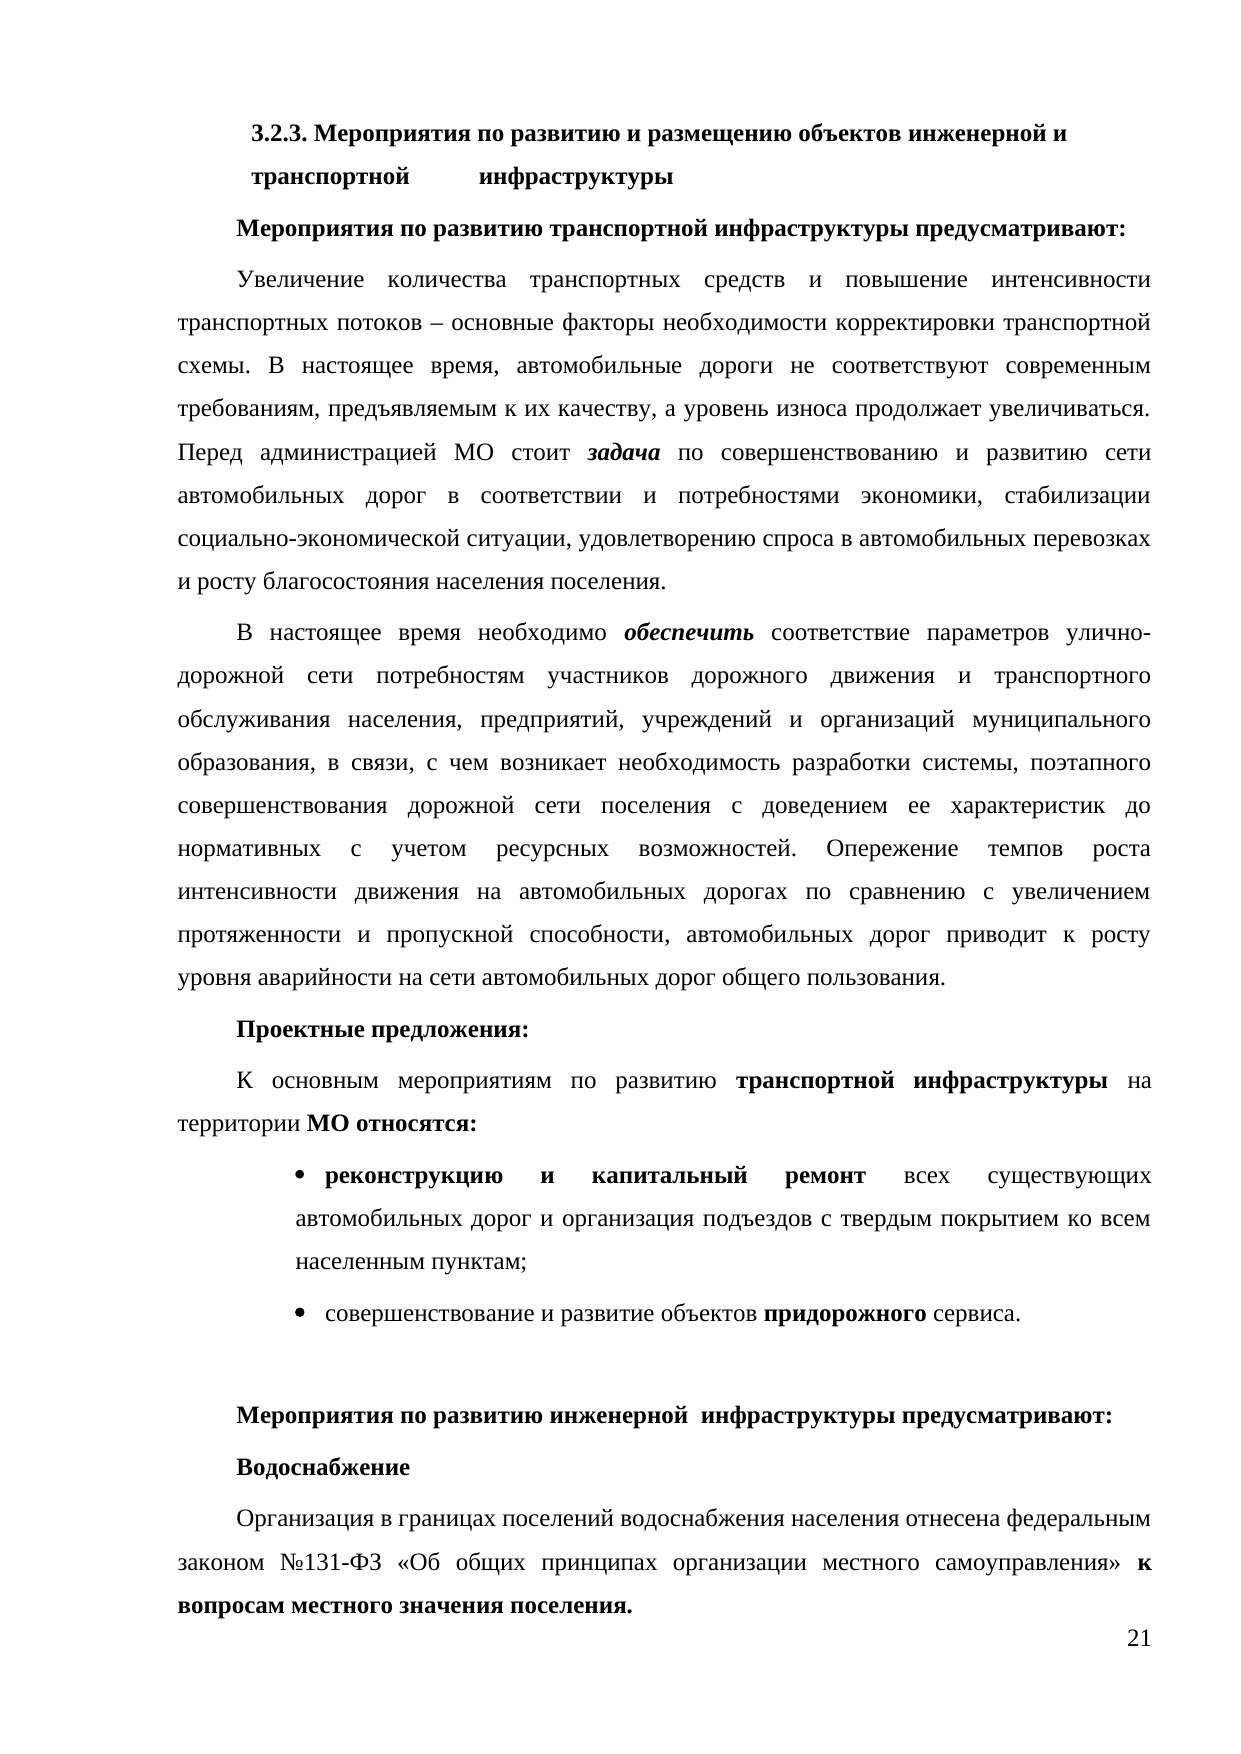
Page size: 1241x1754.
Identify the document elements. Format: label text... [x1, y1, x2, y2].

text Мероприятия по развитию транспортной инфраструктуры предусматривают: [177, 213, 1152, 241]
text Увеличение количества транспортных средств и повышение интенсивности транспортных потоков – основные факторы необходимости корректировки транспортной схемы. В настоящее время, автомобильные дороги не соответствуют современным требованиям, предъявляемым к их качеству, а уровень износа продолжает увеличиваться. Перед администрацией МО стоит задача по совершенствованию и развитию сети автомобильных дорог в соответствии и потребностями экономики, стабилизации социально-экономической ситуации, удовлетворению спроса в автомобильных перевозках и росту благосостояния населения поселения. [177, 264, 1152, 595]
text 3.2.3. Мероприятия по развитию и размещению объектов инженерной и транспортной инфраструктуры [251, 118, 1152, 190]
list реконструкцию и капитальный ремонт всех существующих автомобильных дорог и организация подъездов с твердым покрытием ко всем населенным пунктам; [295, 1160, 1152, 1275]
text Организация в границах поселений водоснабжения населения отнесена федеральным законом №131-ФЗ «Об общих принципах организации местного самоуправления» к вопросам местного значения поселения. [177, 1503, 1152, 1618]
text Проектные предложения: [177, 1014, 1152, 1043]
text Водоснабжение [177, 1452, 1152, 1481]
text В настоящее время необходимо обеспечить соответствие параметров улично-дорожной сети потребностям участников дорожного движения и транспортного обслуживания населения, предприятий, учреждений и организаций муниципального образования, в связи, с чем возникает необходимость разработки системы, поэтапного совершенствования дорожной сети поселения с доведением ее характеристик до нормативных с учетом ресурсных возможностей. Опережение темпов роста интенсивности движения на автомобильных дорогах по сравнению с увеличением протяженности и пропускной способности, автомобильных дорог приводит к росту уровня аварийности на сети автомобильных дорог общего пользования. [177, 617, 1152, 991]
text К основным мероприятиям по развитию транспортной инфраструктуры на территории МО относятся: [177, 1065, 1152, 1137]
text Мероприятия по развитию инженерной инфраструктуры предусматривают: [177, 1401, 1152, 1429]
list совершенствование и развитие объектов придорожного сервиса. [295, 1298, 1152, 1326]
